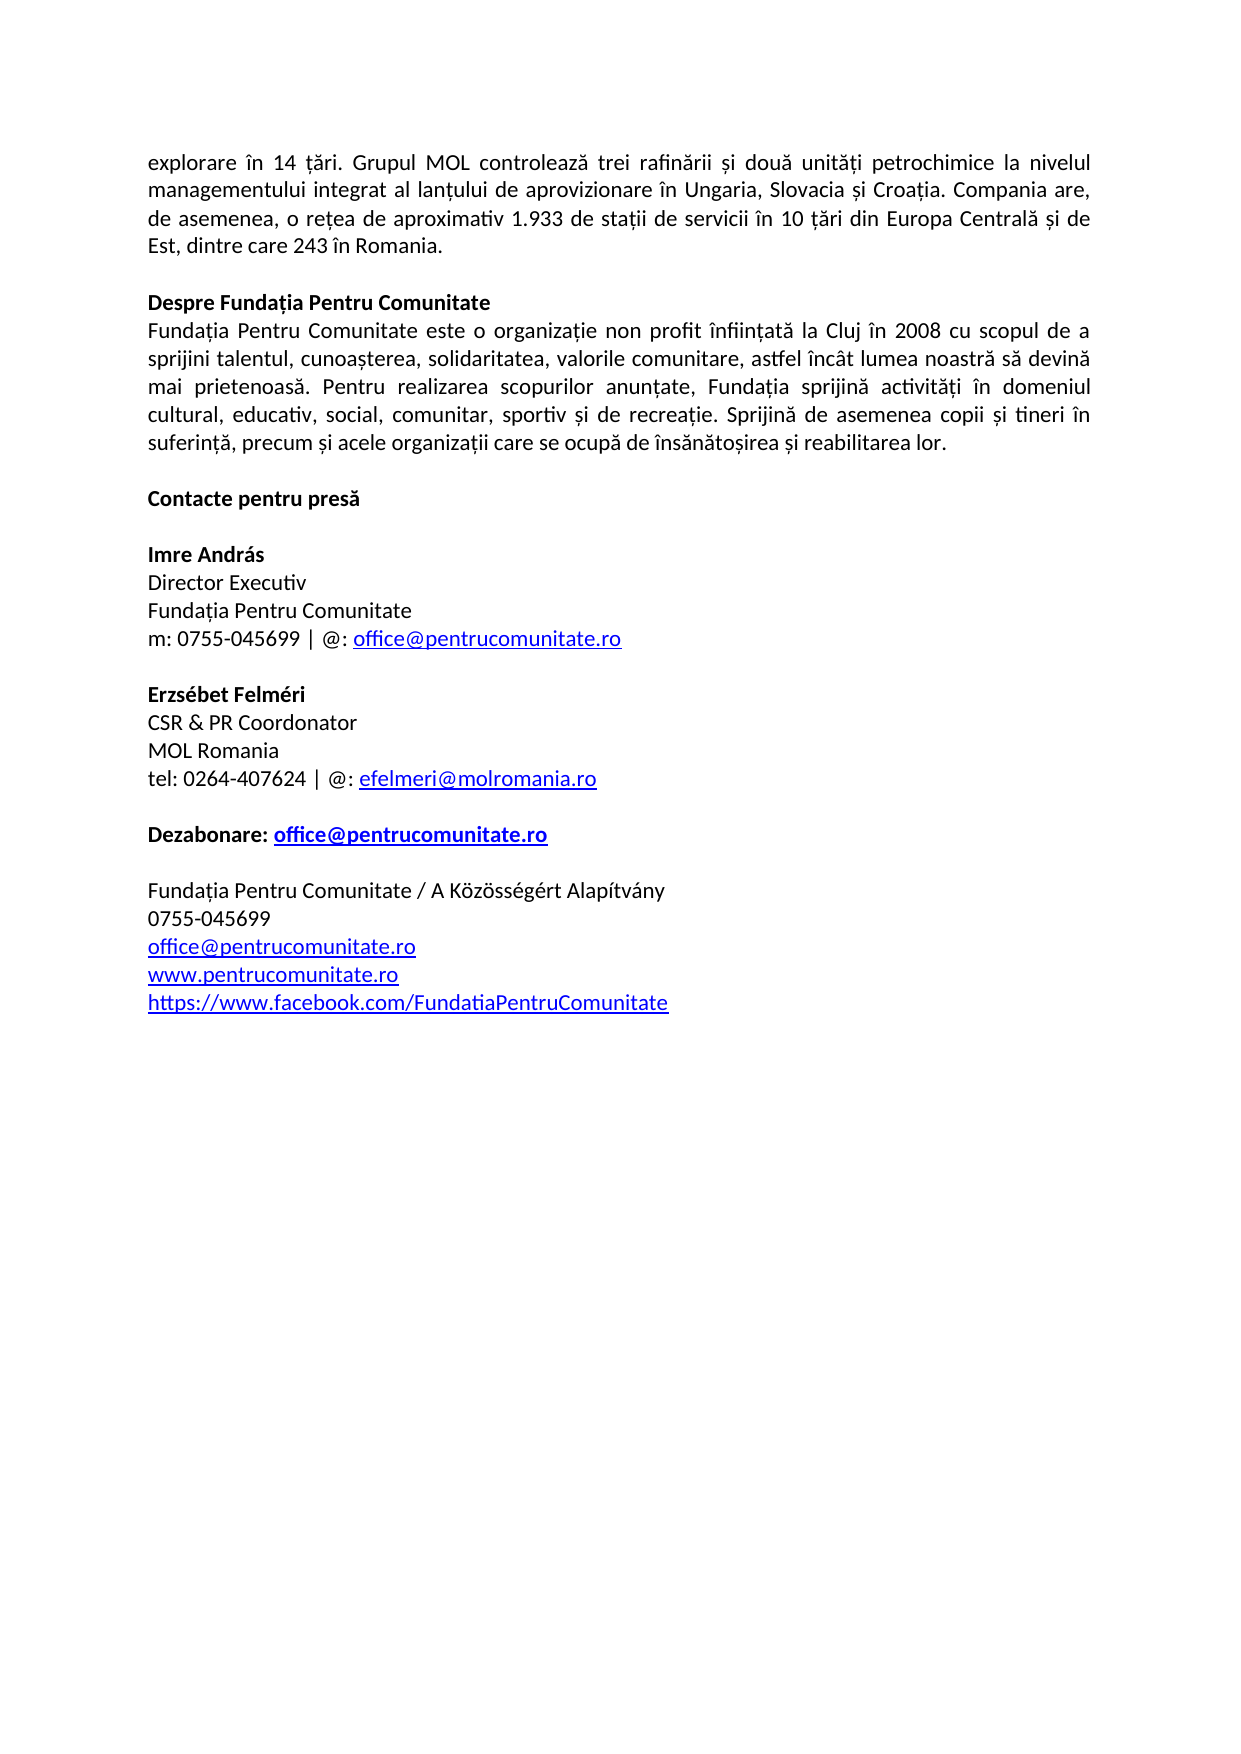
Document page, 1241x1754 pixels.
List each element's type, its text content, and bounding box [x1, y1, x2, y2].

text CSR & PR Coordonator [148, 708, 1093, 736]
text Director Executiv [148, 568, 1093, 596]
text MOL Romania [148, 736, 1093, 764]
text Contacte pentru presă [148, 484, 1093, 512]
text Dezabonare: office@pentrucomunitate.ro [148, 820, 1093, 848]
text Despre Fundația Pentru Comunitate [148, 288, 1093, 316]
text Erzsébet Felméri [148, 680, 1093, 708]
text Fundația Pentru Comunitate [148, 596, 1093, 624]
text m: 0755-045699 | @: office@pentrucomunitate.ro [148, 624, 1093, 652]
text 0755-045699 [148, 904, 1093, 932]
text https://www.facebook.com/FundatiaPentruComunitate [148, 988, 1093, 1016]
text www.pentrucomunitate.ro [148, 960, 1093, 988]
text Fundația Pentru Comunitate / A Közösségért Alapítvány [148, 876, 1093, 904]
text Fundația Pentru Comunitate este o organizație non profit înființată la Cluj în 2008 cu scopul de a sprijini talentul, cunoașterea, solidaritatea, valorile comunitare, astfel încât lumea noastră să devină mai prietenoasă. Pentru realizarea scopurilor anunțate, Fundația sprijină activități în domeniul cultural, educativ, social, comunitar, sportiv și de recreație. Sprijină de asemenea copii și tineri în suferință, precum și acele organizații care se ocupă de însănătoșirea și reabilitarea lor. [148, 316, 1093, 456]
text tel: 0264-407624 | @: efelmeri@molromania.ro [148, 764, 1093, 792]
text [148, 148, 1093, 260]
text Imre András [148, 540, 1093, 568]
text office@pentrucomunitate.ro [148, 932, 1093, 960]
